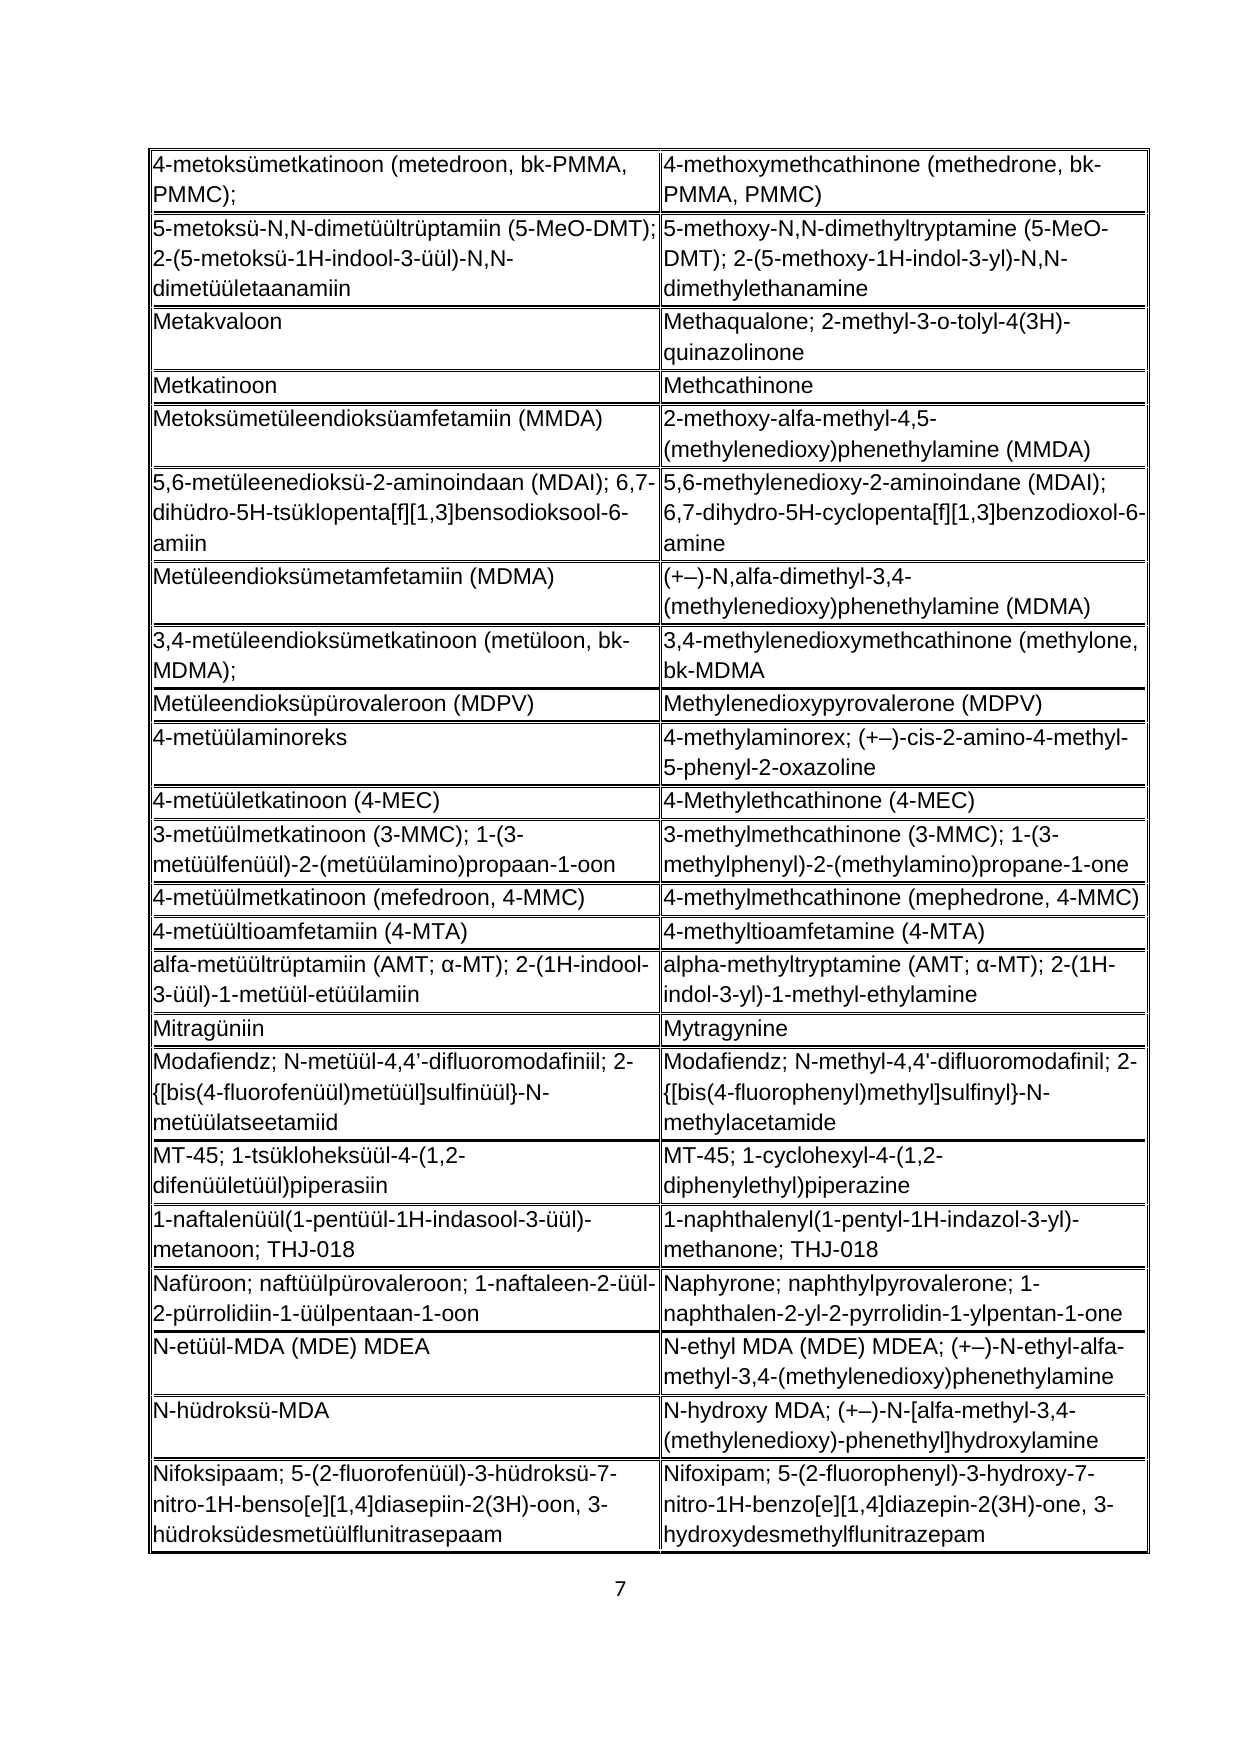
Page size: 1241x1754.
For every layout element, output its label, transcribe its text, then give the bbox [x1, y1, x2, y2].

table_cell 3,4-methylenedioxymethcathinone (methylone, bk-MDMA [662, 623, 1147, 687]
table_cell 4-methylmethcathinone (mephedrone, 4-MMC) [662, 881, 1147, 914]
table_cell Methylenedioxypyrovalerone (MDPV) [662, 687, 1147, 720]
table_cell 4-methylaminorex; (+–)-cis-2-amino-4-methyl-5-phenyl-2-oxazoline [662, 720, 1147, 784]
table_cell Naphyrone; naphthylpyrovalerone; 1-naphthalen-2-yl-2-pyrrolidin-1-ylpentan-1-one [662, 1266, 1147, 1330]
table_cell Metoksümetüleendioksüamfetamiin (MMDA) [152, 402, 659, 466]
table_cell Mytragynine [661, 1012, 1148, 1045]
table_cell 4-methyltioamfetamine (4-MTA) [662, 915, 1147, 948]
table_cell Metüleendioksüpürovaleroon (MDPV) [152, 687, 659, 720]
table_cell Mitragüniin [150, 1012, 661, 1045]
table_cell 4-Methylethcathinone (4-MEC) [662, 784, 1147, 817]
table_cell Metakvaloon [152, 305, 659, 369]
table_cell 4-metoksümetkatinoon (metedroon, bk-PMMA, PMMC); [152, 151, 661, 211]
table_cell alpha-methyltryptamine (AMT; α-MT); 2-(1H-indol-3-yl)-1-methyl-ethylamine [662, 948, 1147, 1012]
table_cell 5,6-methylenedioxy-2-aminoindane (MDAI); 6,7-dihydro-5H-cyclopenta[f][1,3]benzodioxol-6-amine [661, 466, 1148, 560]
table_cell Methcathinone [661, 369, 1148, 402]
table_cell 4-metüületkatinoon (4-MEC) [152, 784, 659, 817]
table_cell 1-naphthalenyl(1-pentyl-1H-indazol-3-yl)-methanone; THJ-018 [661, 1203, 1148, 1266]
table_cell Metüleendioksümetamfetamiin (MDMA) [150, 560, 661, 623]
table_cell MT-45; 1-tsükloheksüül-4-(1,2-difenüületüül)piperasiin [152, 1139, 659, 1203]
table_cell Modafiendz; N-metüül-4,4’-difluoromodafiniil; 2-{[bis(4-fluorofenüül)metüül]sulfinüül}-N-metüülatseetamiid [152, 1045, 659, 1139]
table_cell 4-metüülmetkatinoon (mefedroon, 4-MMC) [152, 881, 659, 914]
table_cell N-ethyl MDA (MDE) MDEA; (+–)-N-ethyl-alfa-methyl-3,4-(methylenedioxy)phenethylamine [662, 1330, 1147, 1393]
table_cell 1-naftalenüül(1-pentüül-1H-indasool-3-üül)-metanoon; THJ-018 [150, 1203, 661, 1266]
table_cell Methaqualone; 2-methyl-3-o-tolyl-4(3H)-quinazolinone [662, 305, 1147, 369]
table_cell 3-methylmethcathinone (3-MMC); 1-(3-methylphenyl)-2-(methylamino)propane-1-one [662, 818, 1147, 881]
table_cell N-hydroxy MDA; (+–)-N-[alfa-methyl-3,4-(methylenedioxy)-phenethyl]hydroxylamine [662, 1394, 1147, 1457]
table_cell 3,4-metüleendioksümetkatinoon (metüloon, bk-MDMA); [152, 623, 659, 687]
table_cell 5,6-metüleenedioksü-2-aminoindaan (MDAI); 6,7-dihüdro-5H-tsüklopenta[f][1,3]bensodioksool-6-amiin [150, 466, 661, 560]
table_cell N-etüül-MDA (MDE) MDEA [152, 1330, 659, 1393]
table_cell 5-metoksü-N,N-dimetüültrüptamiin (5-MeO-DMT); 2-(5-metoksü-1H-indool-3-üül)-N,N-dimetüületaanamiin [152, 211, 659, 305]
table_cell Metkatinoon [150, 369, 661, 402]
table_cell (+–)-N,alfa-dimethyl-3,4-(methylenedioxy)phenethylamine (MDMA) [661, 560, 1148, 623]
table_cell 5-methoxy-N,N-dimethyltryptamine (5-MeO-DMT); 2-(5-methoxy-1H-indol-3-yl)-N,N-dimethylethanamine [662, 211, 1147, 305]
table_cell Nafüroon; naftüülpürovaleroon; 1-naftaleen-2-üül-2-pürrolidiin-1-üülpentaan-1-oon [152, 1266, 659, 1330]
table_cell 4-metüülaminoreks [152, 720, 659, 784]
table_cell 4-metüültioamfetamiin (4-MTA) [152, 915, 659, 948]
table_cell alfa-metüültrüptamiin (AMT; α-MT); 2-(1H-indool-3-üül)-1-metüül-etüülamiin [152, 948, 659, 1012]
table_cell MT-45; 1-cyclohexyl-4-(1,2-diphenylethyl)piperazine [662, 1139, 1147, 1203]
table_cell 3-metüülmetkatinoon (3-MMC); 1-(3-metüülfenüül)-2-(metüülamino)propaan-1-oon [152, 818, 659, 881]
table_cell N-hüdroksü-MDA [152, 1394, 659, 1457]
table_cell Modafiendz; N-methyl-4,4'-difluoromodafinil; 2-{[bis(4-fluorophenyl)methyl]sulfinyl}-N-methylacetamide [662, 1045, 1147, 1139]
table_cell Nifoxipam; 5-(2-fluorophenyl)-3-hydroxy-7-nitro-1H-benzo[e][1,4]diazepin-2(3H)-one, 3-hydroxydesmethylflunitrazepam [661, 1457, 1147, 1551]
table_cell 2-methoxy-alfa-methyl-4,5-(methylenedioxy)phenethylamine (MMDA) [662, 402, 1147, 466]
table_cell Nifoksipaam; 5-(2-fluorofenüül)-3-hüdroksü-7-nitro-1H-benso[e][1,4]diasepiin-2(3H)-oon, 3-hüdroksüdesmetüülflunitrasepaam [152, 1457, 661, 1551]
table_cell 4-methoxymethcathinone (methedrone, bk-PMMA, PMMC) [661, 151, 1147, 211]
